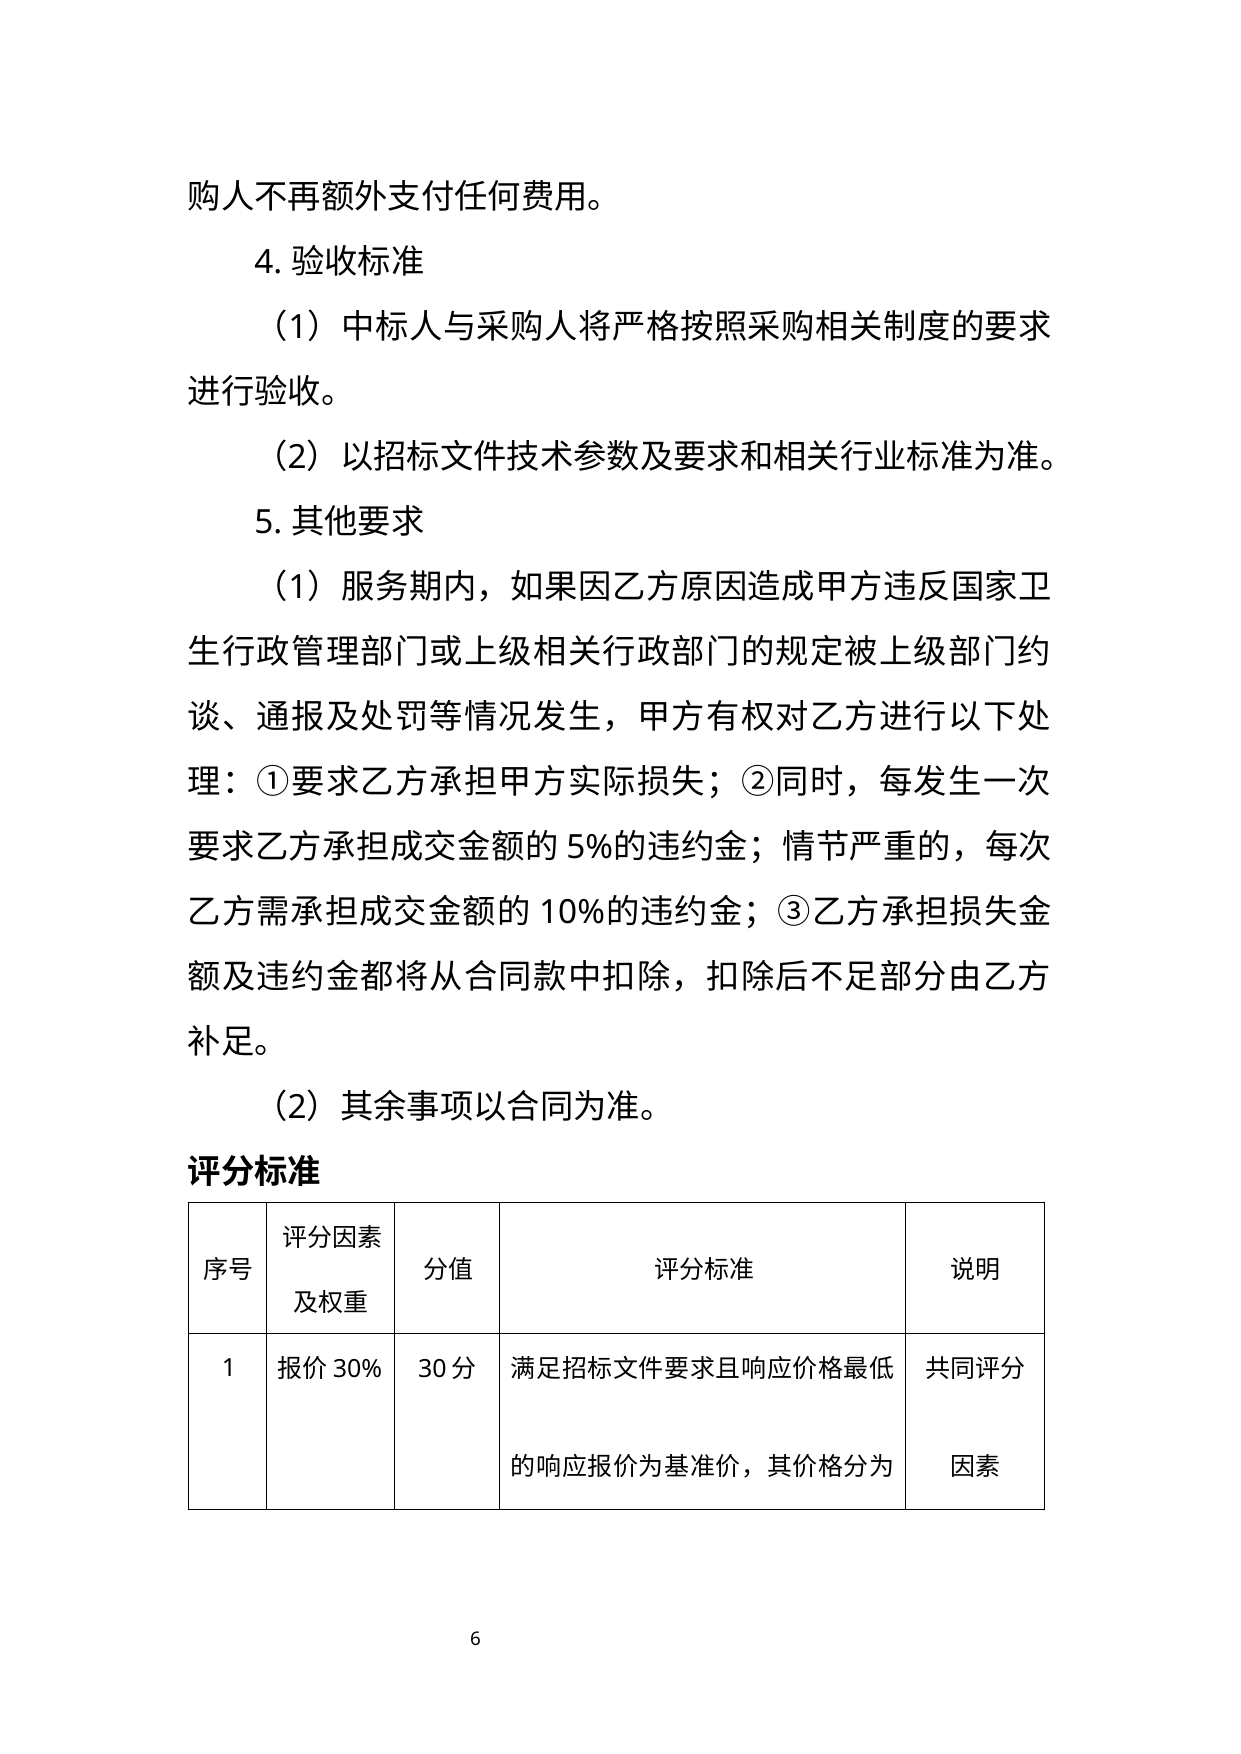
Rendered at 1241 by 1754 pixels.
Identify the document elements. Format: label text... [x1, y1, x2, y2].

table_cell 共同评分因素 [906, 1334, 1044, 1509]
table_header 评分因素及权重 [267, 1203, 394, 1333]
table_cell 30分 [395, 1334, 499, 1509]
text （1）中标人与采购人将严格按照采购相关制度的要求进行验收。 [187, 292, 1053, 422]
table_header 评分标准 [500, 1203, 905, 1333]
text 评分标准 [187, 1137, 1053, 1202]
table_header 说明 [906, 1203, 1044, 1333]
list 验收标准 [187, 227, 1053, 292]
table_header 序号 [189, 1203, 266, 1333]
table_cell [500, 1334, 905, 1509]
table_cell 1 [189, 1334, 266, 1509]
text （1）服务期内，如果因乙方原因造成甲方违反国家卫生行政管理部门或上级相关行政部门的规定被上级部门约谈、通报及处罚等情况发生，甲方有权对乙方进行以下处理：①要求乙方承担甲方实际损失；②同时，每发生一次，要求乙方承担成交金额的5%的违约金；情节严重的，每次乙方需承担成交金额的10%的违约金；③乙方承担损失金额及违约金都将从合同款中扣除，扣除后不足部分由乙方补足。 [187, 552, 1053, 1072]
text （2）以招标文件技术参数及要求和相关行业标准为准。 [187, 422, 1053, 487]
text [187, 162, 1053, 227]
text 5. 其他要求 [187, 487, 1053, 552]
table_header 分值 [395, 1203, 499, 1333]
text （2）其余事项以合同为准。 [187, 1072, 1053, 1137]
table_cell 报价30% [267, 1334, 394, 1509]
